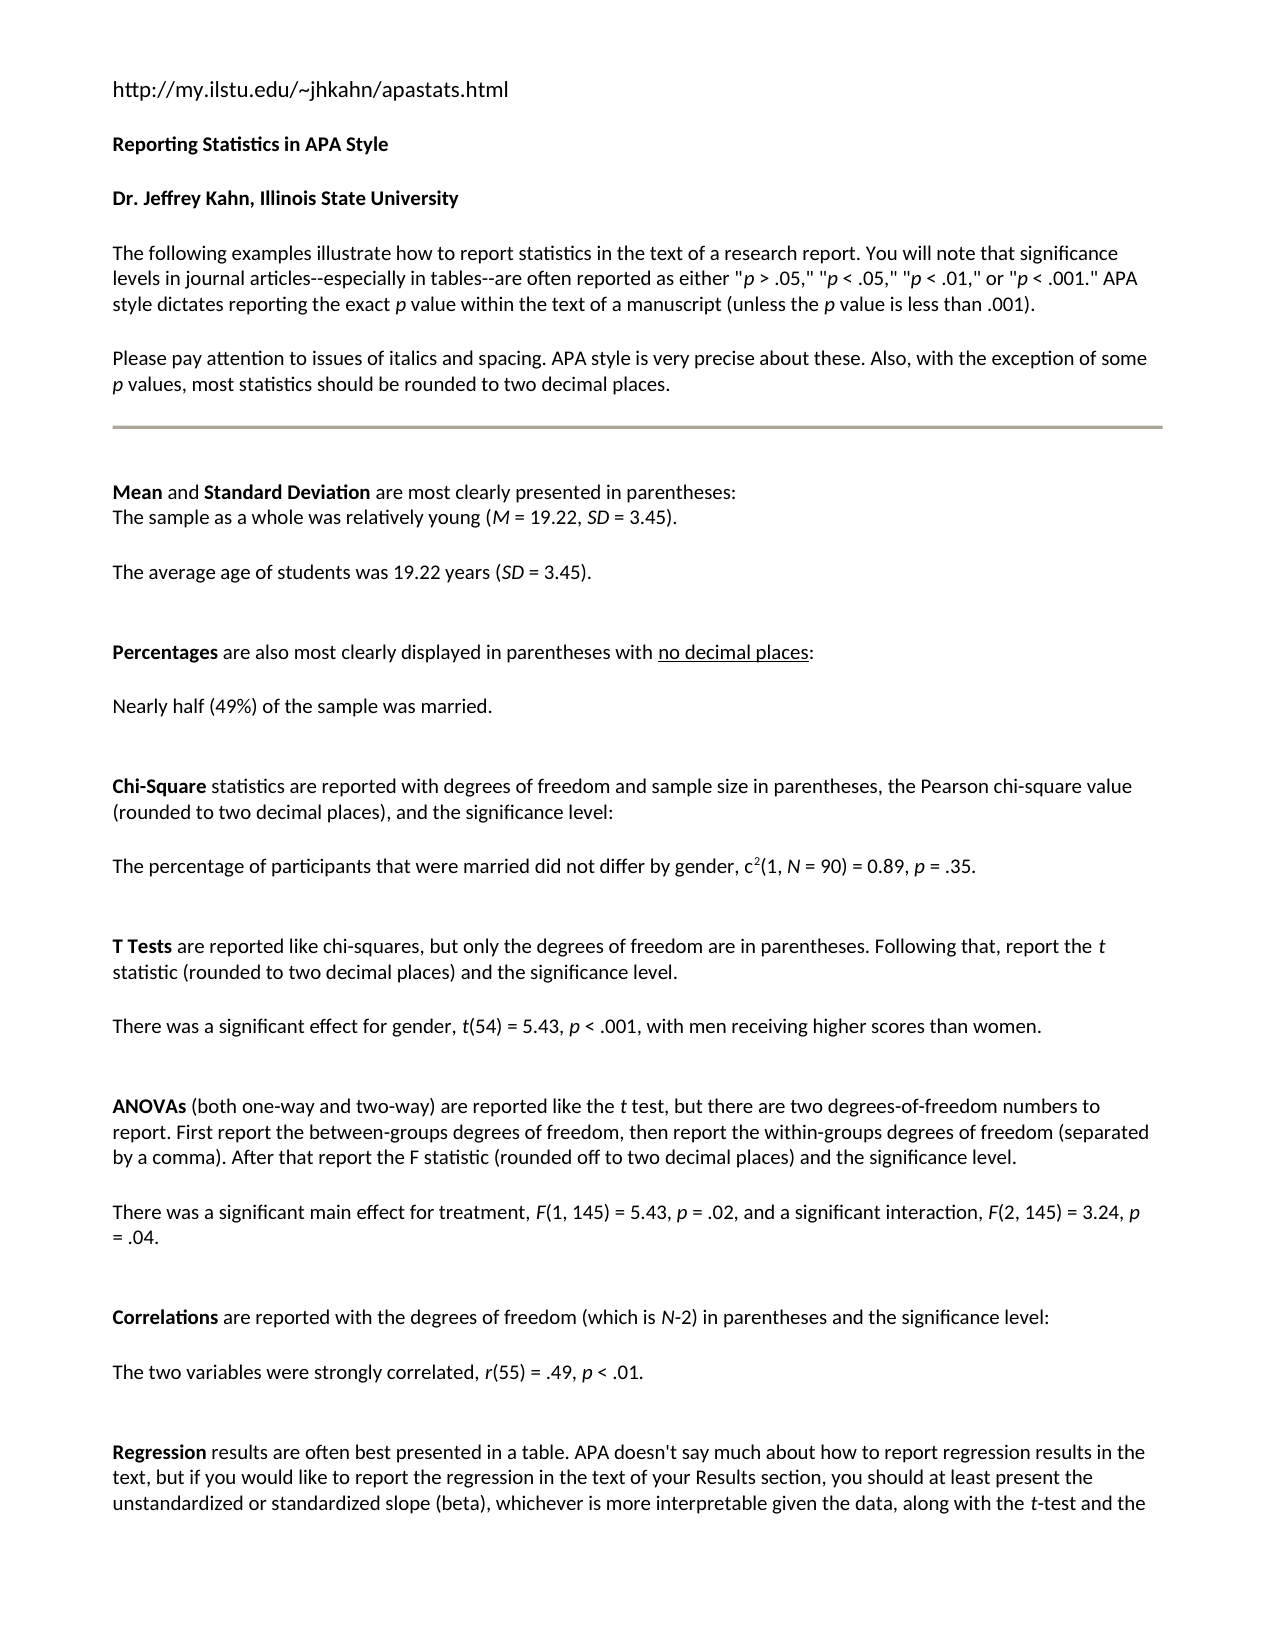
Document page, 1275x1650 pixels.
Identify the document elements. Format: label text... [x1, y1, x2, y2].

text The average age of students was 19.22 years (SD = 3.45). [112, 559, 1162, 584]
text Percentages are also most clearly displayed in parentheses with no decimal places: [112, 614, 1162, 664]
text Nearly half (49%) of the sample was married. [112, 694, 1162, 719]
text Correlations are reported with the degrees of freedom (which is N-2) in parentheses and the significance level: [112, 1279, 1162, 1330]
text T Tests are reported like chi-squares, but only the degrees of freedom are in parentheses. Following that, report the t statistic (rounded to two decimal places) and the significance level. [112, 908, 1162, 984]
text Reporting Statistics in APA Style [112, 131, 1162, 156]
text The two variables were strongly correlated, r(55) = .49, p < .01. [112, 1359, 1162, 1384]
text Chi-Square statistics are reported with degrees of freedom and sample size in parentheses, the Pearson chi-square value (rounded to two decimal places), and the significance level: [112, 748, 1162, 824]
text There was a significant effect for gender, t(54) = 5.43, p < .001, with men receiving higher scores than women. [112, 1014, 1162, 1039]
text The following examples illustrate how to report statistics in the text of a research report. You will note that significance levels in journal articles--especially in tables--are often reported as either "p > .05," "p < .05," "p < .01," or "p < .001." APA style dictates reporting the exact p value within the text of a manuscript (unless the p value is less than .001). [112, 240, 1162, 316]
text There was a significant main effect for treatment, F(1, 145) = 5.43, p = .02, and a significant interaction, F(2, 145) = 3.24, p = .04. [112, 1199, 1162, 1250]
text The sample as a whole was relatively young (M = 19.22, SD = 3.45). [112, 504, 1162, 530]
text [112, 1414, 1162, 1515]
text The percentage of participants that were married did not differ by gender, c2(1, N = 90) = 0.89, p = .35. [112, 854, 1162, 879]
text ANOVAs (both one-way and two-way) are reported like the t test, but there are two degrees-of-freedom numbers to report. First report the between-groups degrees of freedom, then report the within-groups degrees of freedom (separated by a comma). After that report the F statistic (rounded off to two decimal places) and the significance level. [112, 1068, 1162, 1170]
text Mean and Standard Deviation are most clearly presented in parentheses: [112, 454, 1162, 504]
text Dr. Jeffrey Kahn, Illinois State University [112, 186, 1162, 211]
text Please pay attention to issues of italics and spacing. APA style is very precise about these. Also, with the exception of some p values, most statistics should be rounded to two decimal places. [112, 346, 1162, 396]
